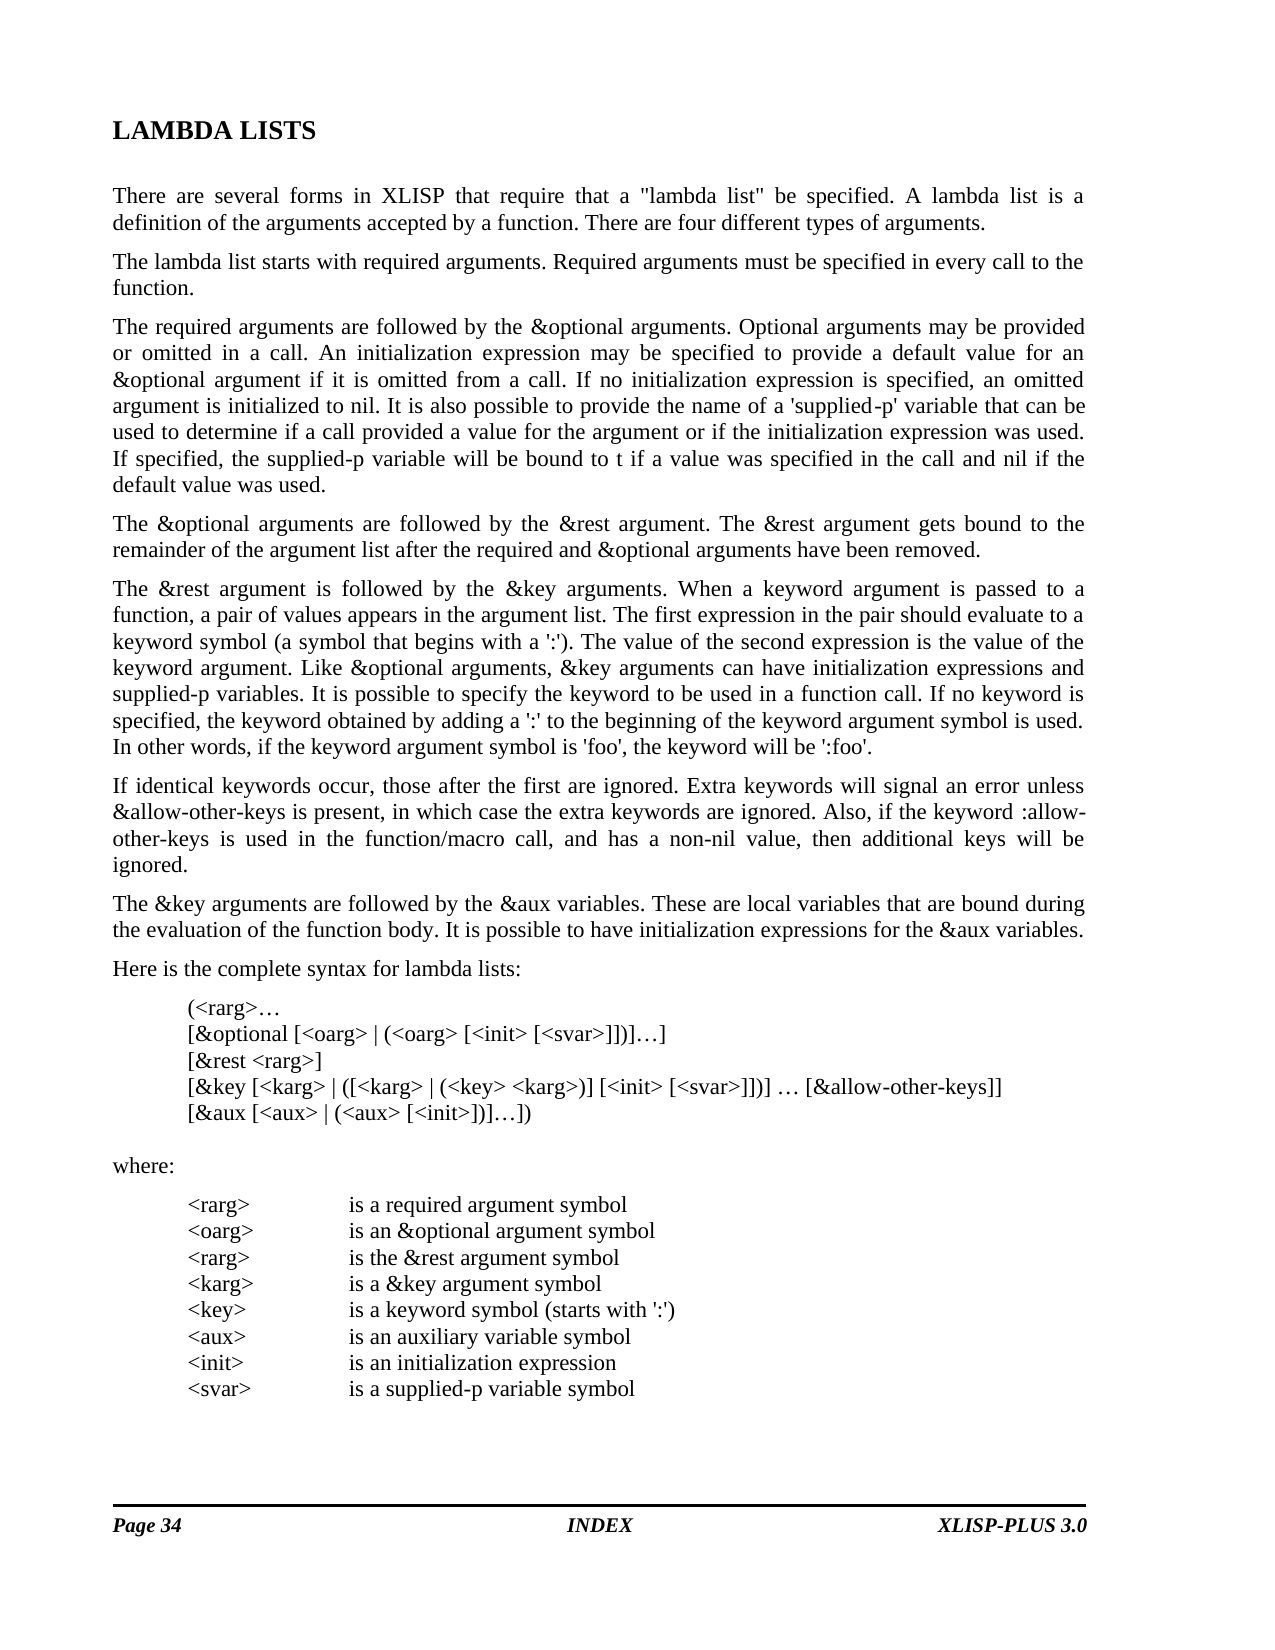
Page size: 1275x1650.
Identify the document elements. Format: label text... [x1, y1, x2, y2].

text The lambda list starts with required arguments. Required arguments must be specified in every call to the function. [112, 248, 1086, 300]
text (<rarg>… [112, 994, 1086, 1020]
text The &optional arguments are followed by the &rest argument. The &rest argument gets bound to the remainder of the argument list after the required and &optional arguments have been removed. [112, 510, 1086, 563]
text where: [112, 1152, 1086, 1178]
text <rarg> is the &rest argument symbol [112, 1244, 1086, 1270]
text <init> is an initialization expression [112, 1349, 1086, 1376]
text The &key arguments are followed by the &aux variables. These are local variables that are bound during the evaluation of the function body. It is possible to have initialization expressions for the &aux variables. [112, 890, 1086, 943]
text [&rest <rarg>] [112, 1047, 1086, 1073]
text <oarg> is an &optional argument symbol [112, 1217, 1086, 1244]
text <aux> is an auxiliary variable symbol [112, 1323, 1086, 1349]
text If identical keywords occur, those after the first are ignored. Extra keywords will signal an error unless &allow-other-keys is present, in which case the extra keywords are ignored. Also, if the keyword :allow-other-keys is used in the function/macro call, and has a non-nil value, then additional keys will be ignored. [112, 772, 1086, 877]
text [&aux [<aux> | (<aux> [<init>])]…]) [112, 1099, 1086, 1126]
text There are several forms in XLISP that require that a "lambda list" be specified. A lambda list is a definition of the arguments accepted by a function. There are four different types of arguments. [112, 182, 1086, 235]
text <key> is a keyword symbol (starts with ':') [112, 1296, 1086, 1323]
text The &rest argument is followed by the &key arguments. When a keyword argument is passed to a function, a pair of values appears in the argument list. The first expression in the pair should evaluate to a keyword symbol (a symbol that begins with a ':'). The value of the second expression is the value of the keyword argument. Like &optional arguments, &key arguments can have initialization expressions and supplied-p variables. It is possible to specify the keyword to be used in a function call. If no keyword is specified, the keyword obtained by adding a ':' to the beginning of the keyword argument symbol is used. In other words, if the keyword argument symbol is 'foo', the keyword will be ':foo'. [112, 575, 1086, 759]
text [&key [<karg> | ([<karg> | (<key> <karg>)] [<init> [<svar>]])] … [&allow-other-keys]] [112, 1073, 1086, 1099]
text Here is the complete syntax for lambda lists: [112, 955, 1086, 982]
subtitle LAMBDA LISTS [112, 114, 1086, 145]
text [&optional [<oarg> | (<oarg> [<init> [<svar>]])]…] [112, 1020, 1086, 1047]
text The required arguments are followed by the &optional arguments. Optional arguments may be provided or omitted in a call. An initialization expression may be specified to provide a default value for an &optional argument if it is omitted from a call. If no initialization expression is specified, an omitted argument is initialized to nil. It is also possible to provide the name of a 'supplied-p' variable that can be used to determine if a call provided a value for the argument or if the initialization expression was used. If specified, the supplied-p variable will be bound to t if a value was specified in the call and nil if the default value was used. [112, 313, 1086, 497]
text <karg> is a &key argument symbol [112, 1270, 1086, 1296]
text <rarg> is a required argument symbol [112, 1191, 1086, 1217]
text <svar> is a supplied-p variable symbol [112, 1376, 1086, 1402]
